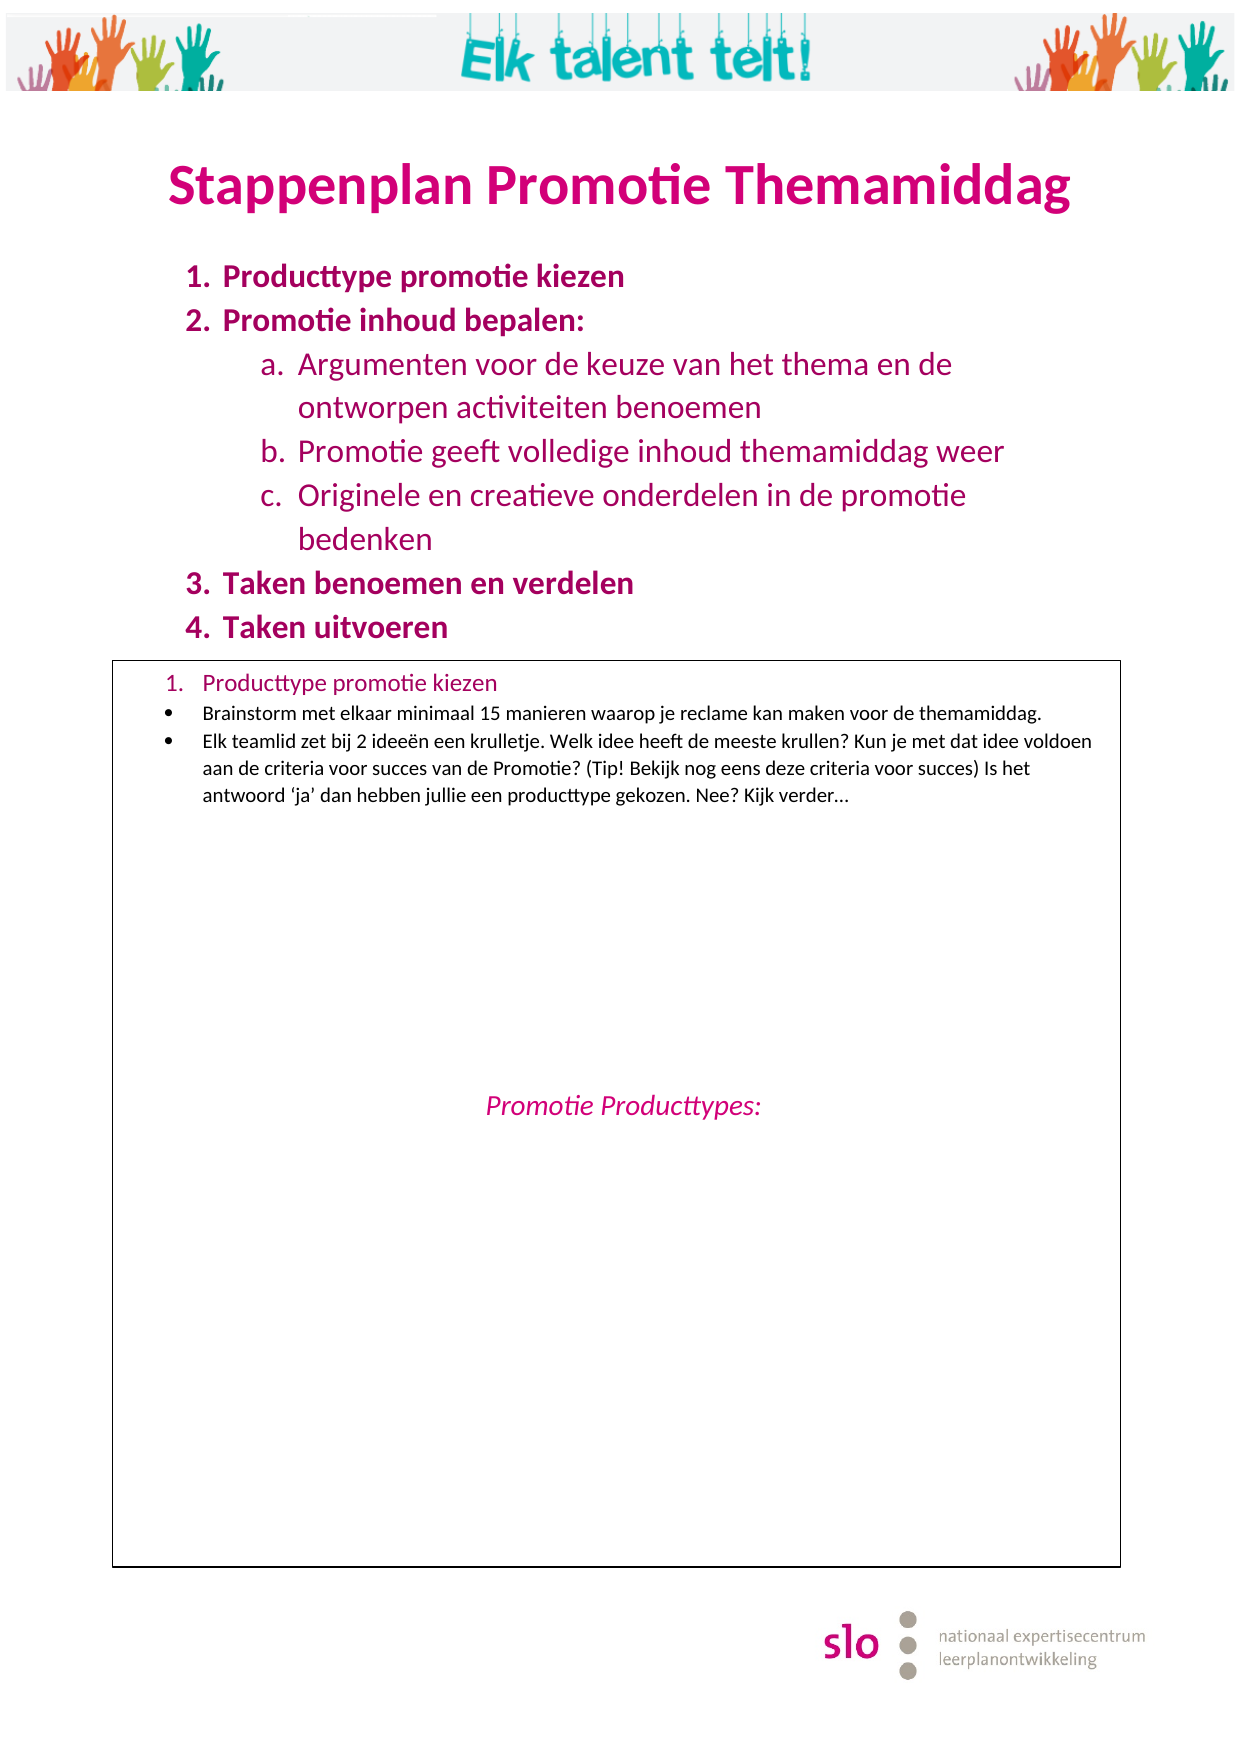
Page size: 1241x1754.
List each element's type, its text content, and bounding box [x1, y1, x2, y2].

list Taken benoemen en verdelen [185, 562, 1093, 603]
picture [5, 13, 1235, 91]
list Producttype promotie kiezen [185, 255, 1093, 295]
list Taken uitvoeren [185, 606, 1093, 647]
text Stappenplan Promotie Themamiddag [148, 148, 1093, 219]
picture [793, 1606, 1172, 1687]
list Promotie geeft volledige inhoud themamiddag weer [260, 431, 1093, 471]
list Originele en creatieve onderdelen in de promotie bedenken [260, 474, 1093, 559]
list Promotie inhoud bepalen: [185, 299, 1093, 339]
list Argumenten voor de keuze van het thema en de ontworpen activiteiten benoemen [260, 343, 1093, 427]
